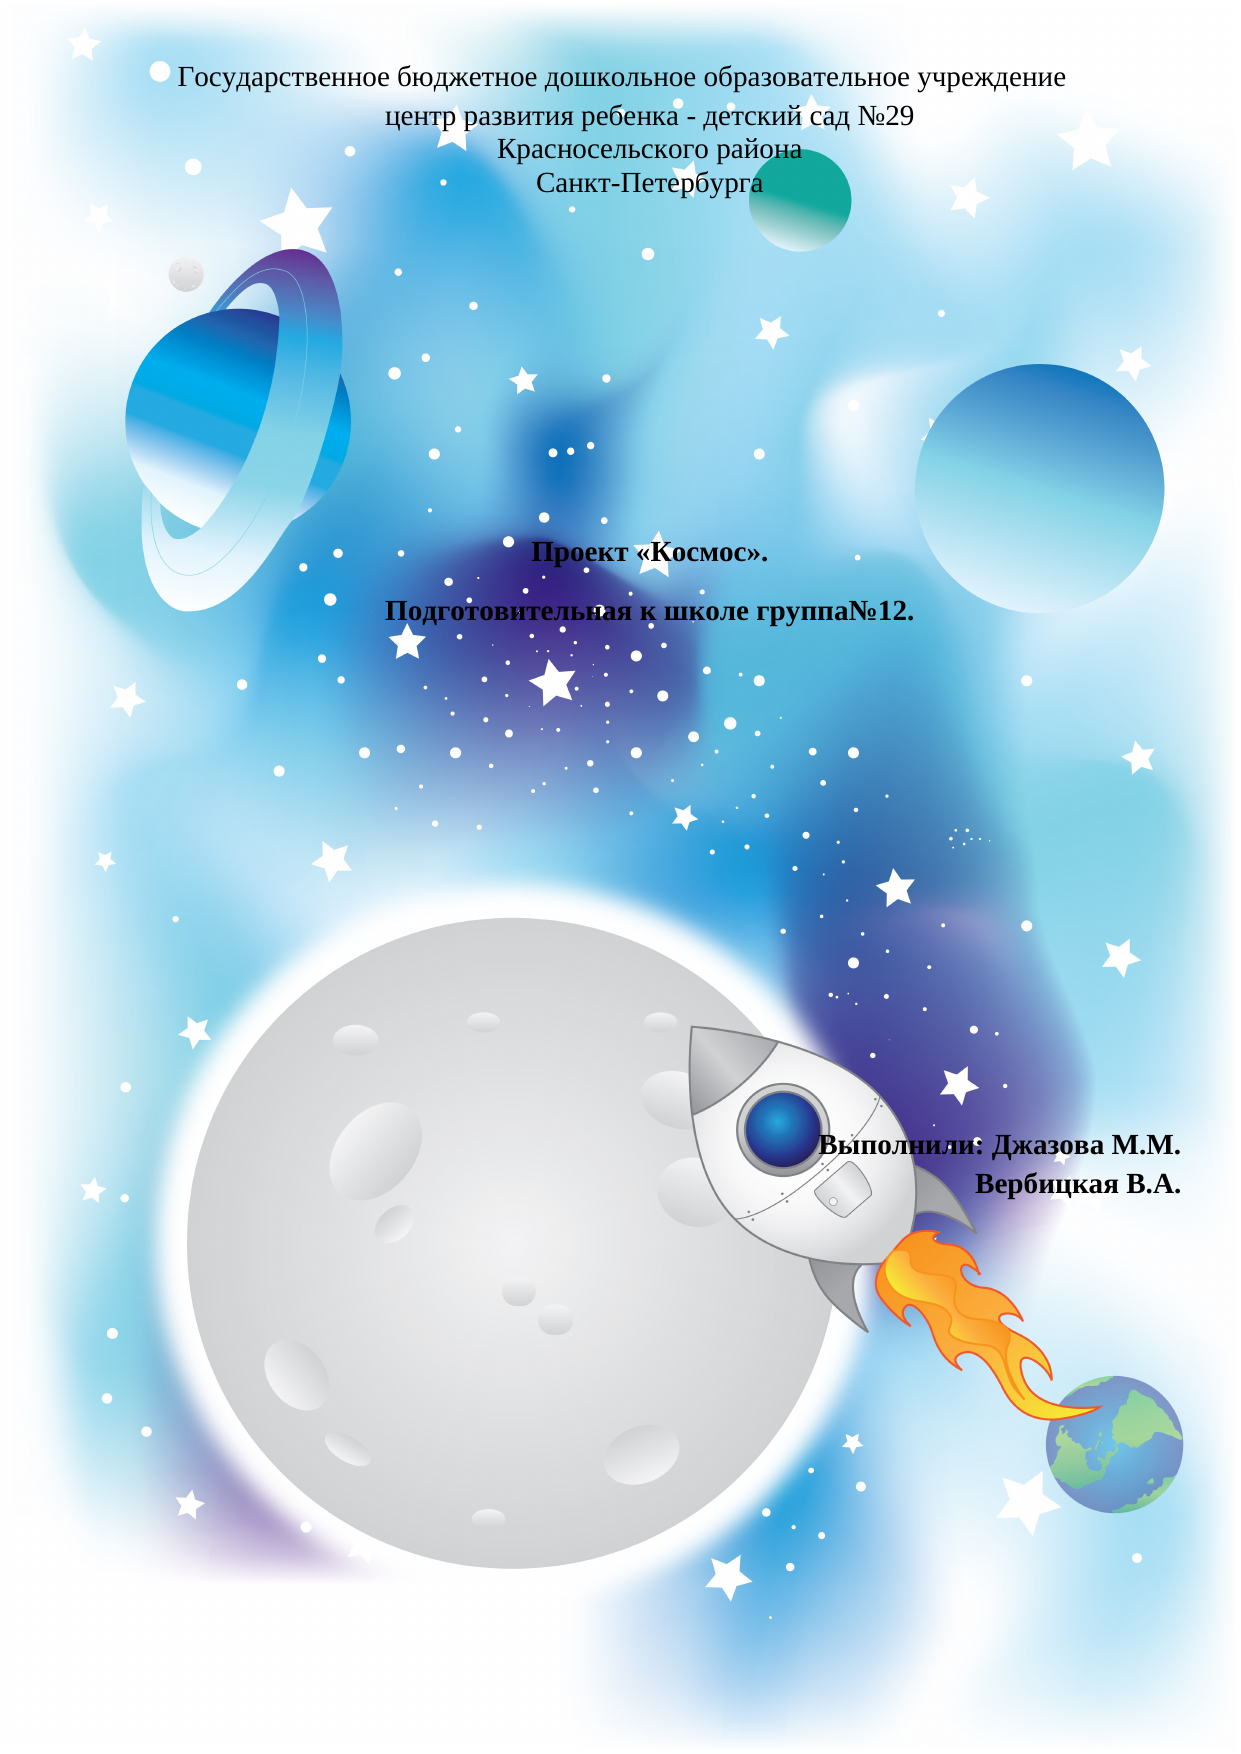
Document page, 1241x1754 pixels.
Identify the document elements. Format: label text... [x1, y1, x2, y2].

text Вербицкая В.А. [118, 1166, 1181, 1199]
picture [0, 3, 1236, 1750]
text Санкт-Петербурга [118, 165, 1181, 198]
text центр развития ребенка - детский сад №29 [118, 98, 1181, 131]
text Подготовительная к школе группа№12. [118, 593, 1181, 627]
text Выполнили: Джазова М.М. [118, 1127, 1181, 1161]
text Проект «Космос». [118, 534, 1181, 567]
text Государственное бюджетное дошкольное образовательное учреждение [118, 59, 1181, 93]
text Красносельского района [118, 131, 1181, 165]
